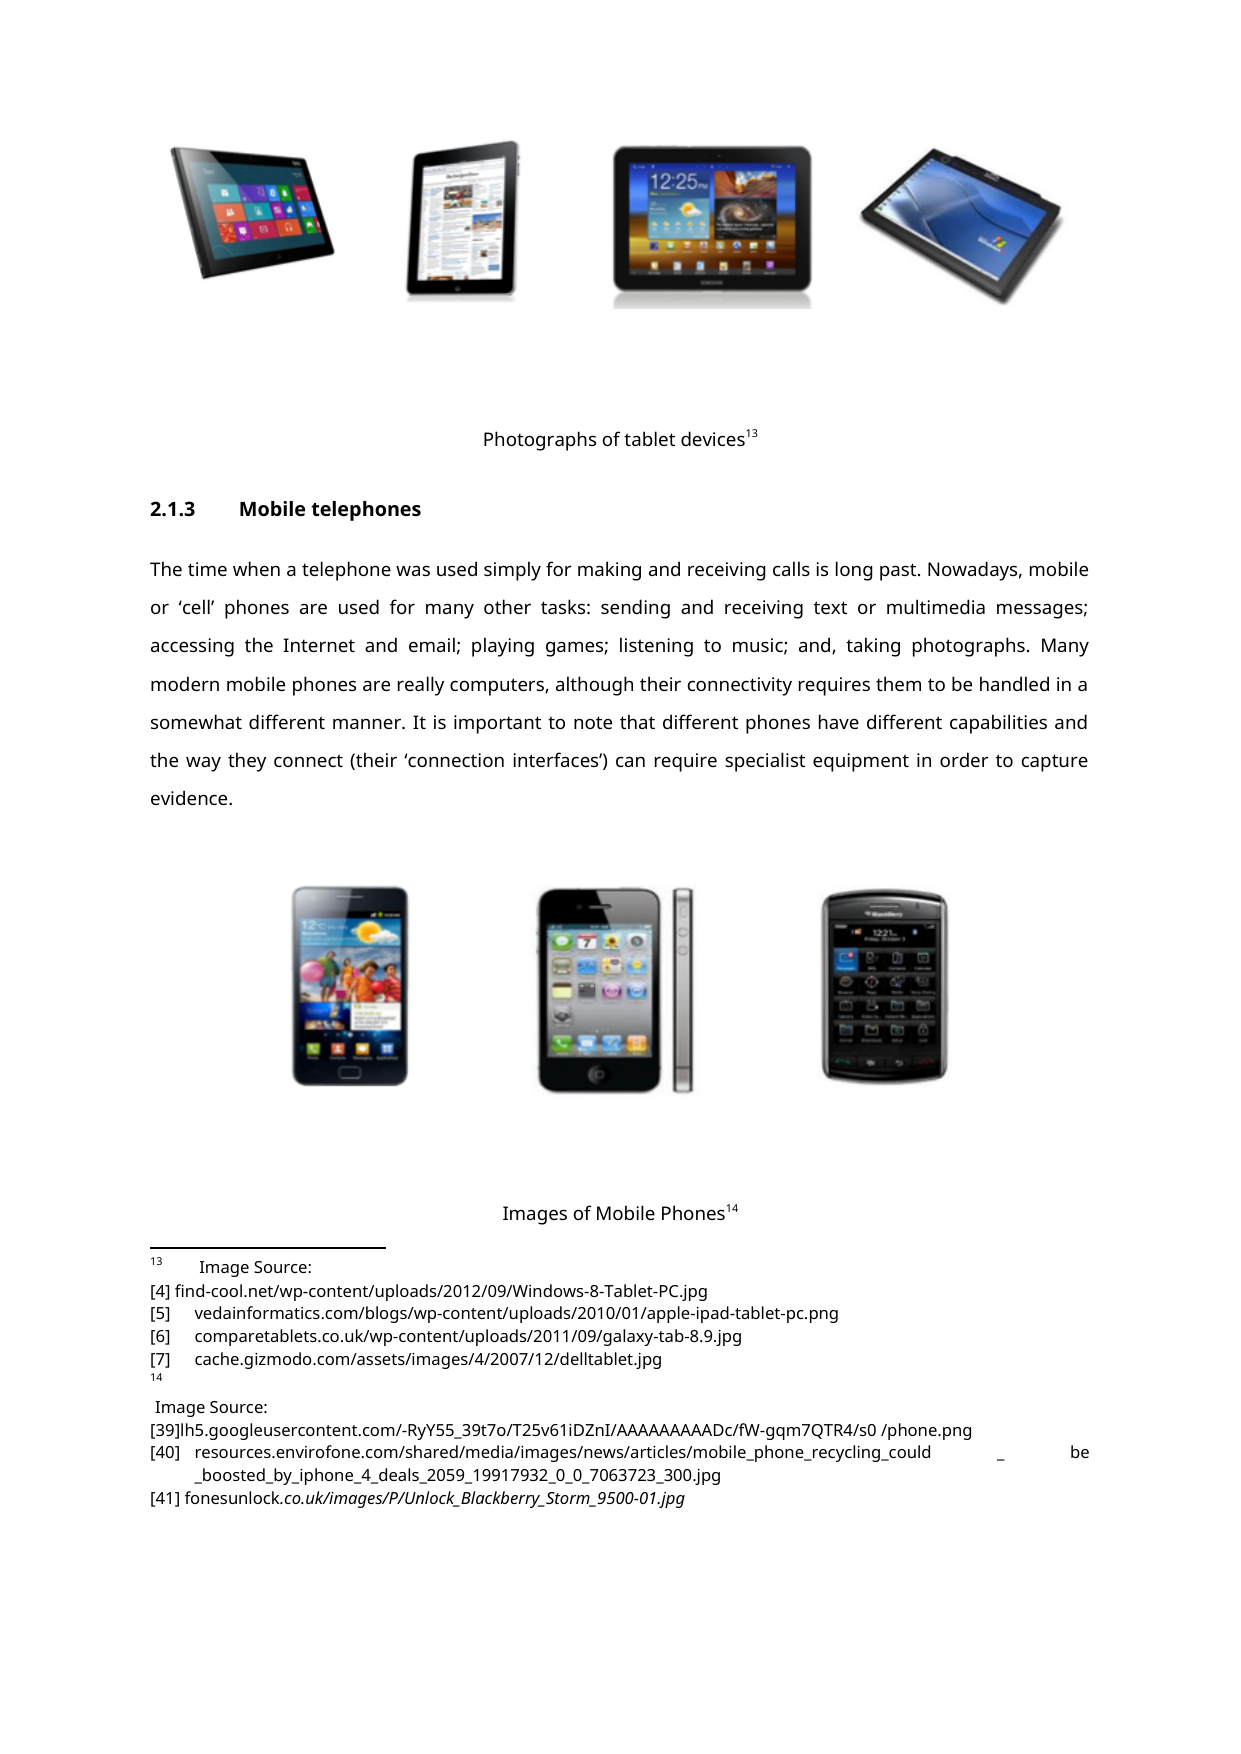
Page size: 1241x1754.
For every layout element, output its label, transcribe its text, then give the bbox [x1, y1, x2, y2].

text Photographs of tablet devices [150, 426, 1090, 452]
picture [258, 844, 982, 1167]
subtitle Mobile telephones [150, 495, 1090, 522]
picture [150, 96, 1090, 393]
text The time when a telephone was used simply for making and receiving calls is long past. Nowadays, mobile or ‘cell’ phones are used for many other tasks: sending and receiving text or multimedia messages; accessing the Internet and email; playing games; listening to music; and, taking photographs. Many modern mobile phones are really computers, although their connectivity requires them to be handled in a somewhat different manner. It is important to note that different phones have different capabilities and the way they connect (their ‘connection interfaces’) can require specialist equipment in order to capture evidence. [150, 556, 1090, 811]
text Images of Mobile Phones [150, 1201, 1090, 1226]
